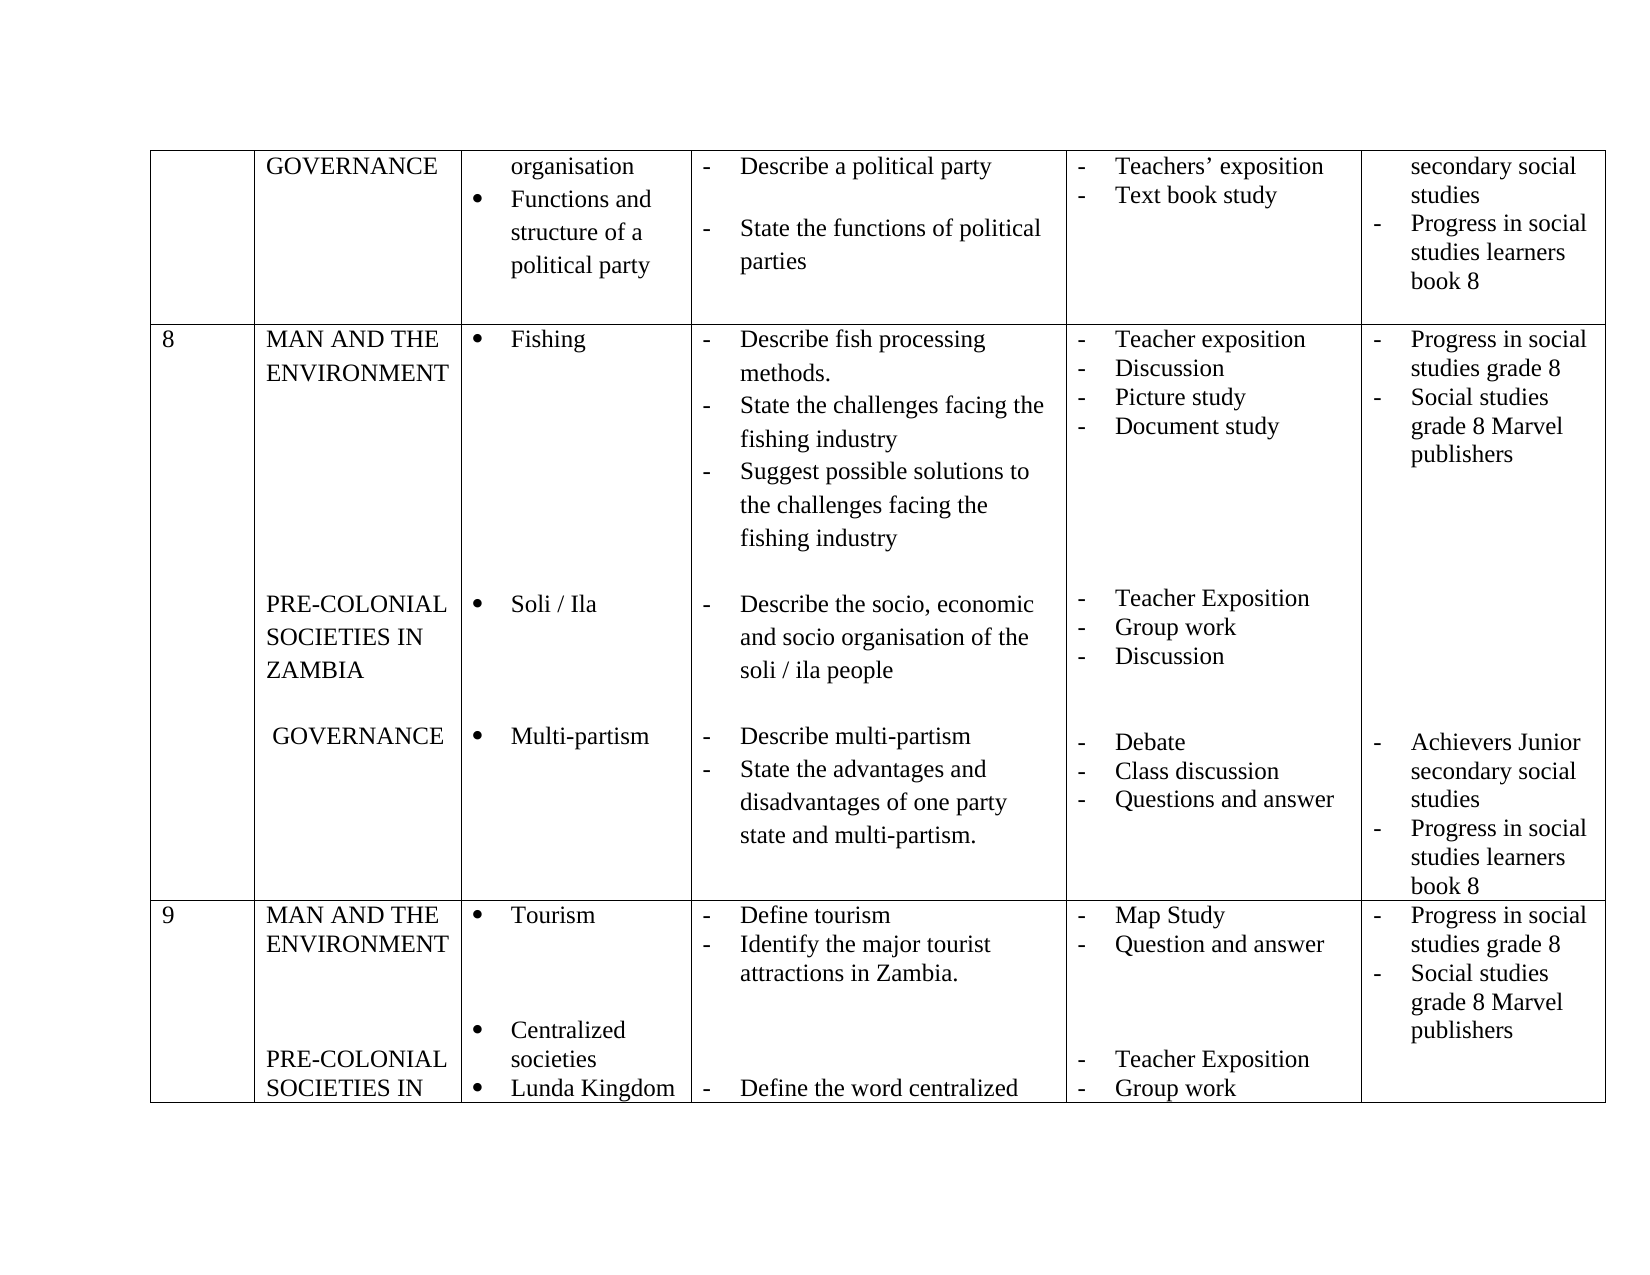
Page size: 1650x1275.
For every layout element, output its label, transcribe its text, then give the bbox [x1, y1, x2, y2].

table_cell 9 [151, 901, 254, 1102]
table_cell MAN AND THE ENVIRONMENT PRE-COLONIAL SOCIETIES IN ZAMBIA GOVERNANCE [255, 325, 461, 899]
table_cell 7 [151, 151, 254, 323]
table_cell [1362, 901, 1605, 1102]
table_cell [255, 901, 461, 1102]
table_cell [1067, 151, 1361, 323]
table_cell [255, 151, 461, 323]
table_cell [1067, 901, 1361, 1102]
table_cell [692, 151, 1066, 323]
table_cell 8 [151, 325, 254, 899]
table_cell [692, 901, 1066, 1102]
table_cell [462, 151, 691, 323]
table_cell Fishing Soli / Ila Multi-partism [462, 325, 691, 899]
table_cell Teacher exposition Discussion Picture study Document study Teacher Exposition Group work Discussion Debate Class discussion Questions and answer [1067, 325, 1361, 899]
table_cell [462, 901, 691, 1102]
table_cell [1362, 151, 1605, 323]
table_cell Describe fish processing methods. State the challenges facing the fishing industry Suggest possible solutions to the challenges facing the fishing industry Describe the socio, economic and socio organisation of the soli / ila people Describe multi-partism State the advantages and disadvantages of one party state and multi-partism. [692, 325, 1066, 899]
